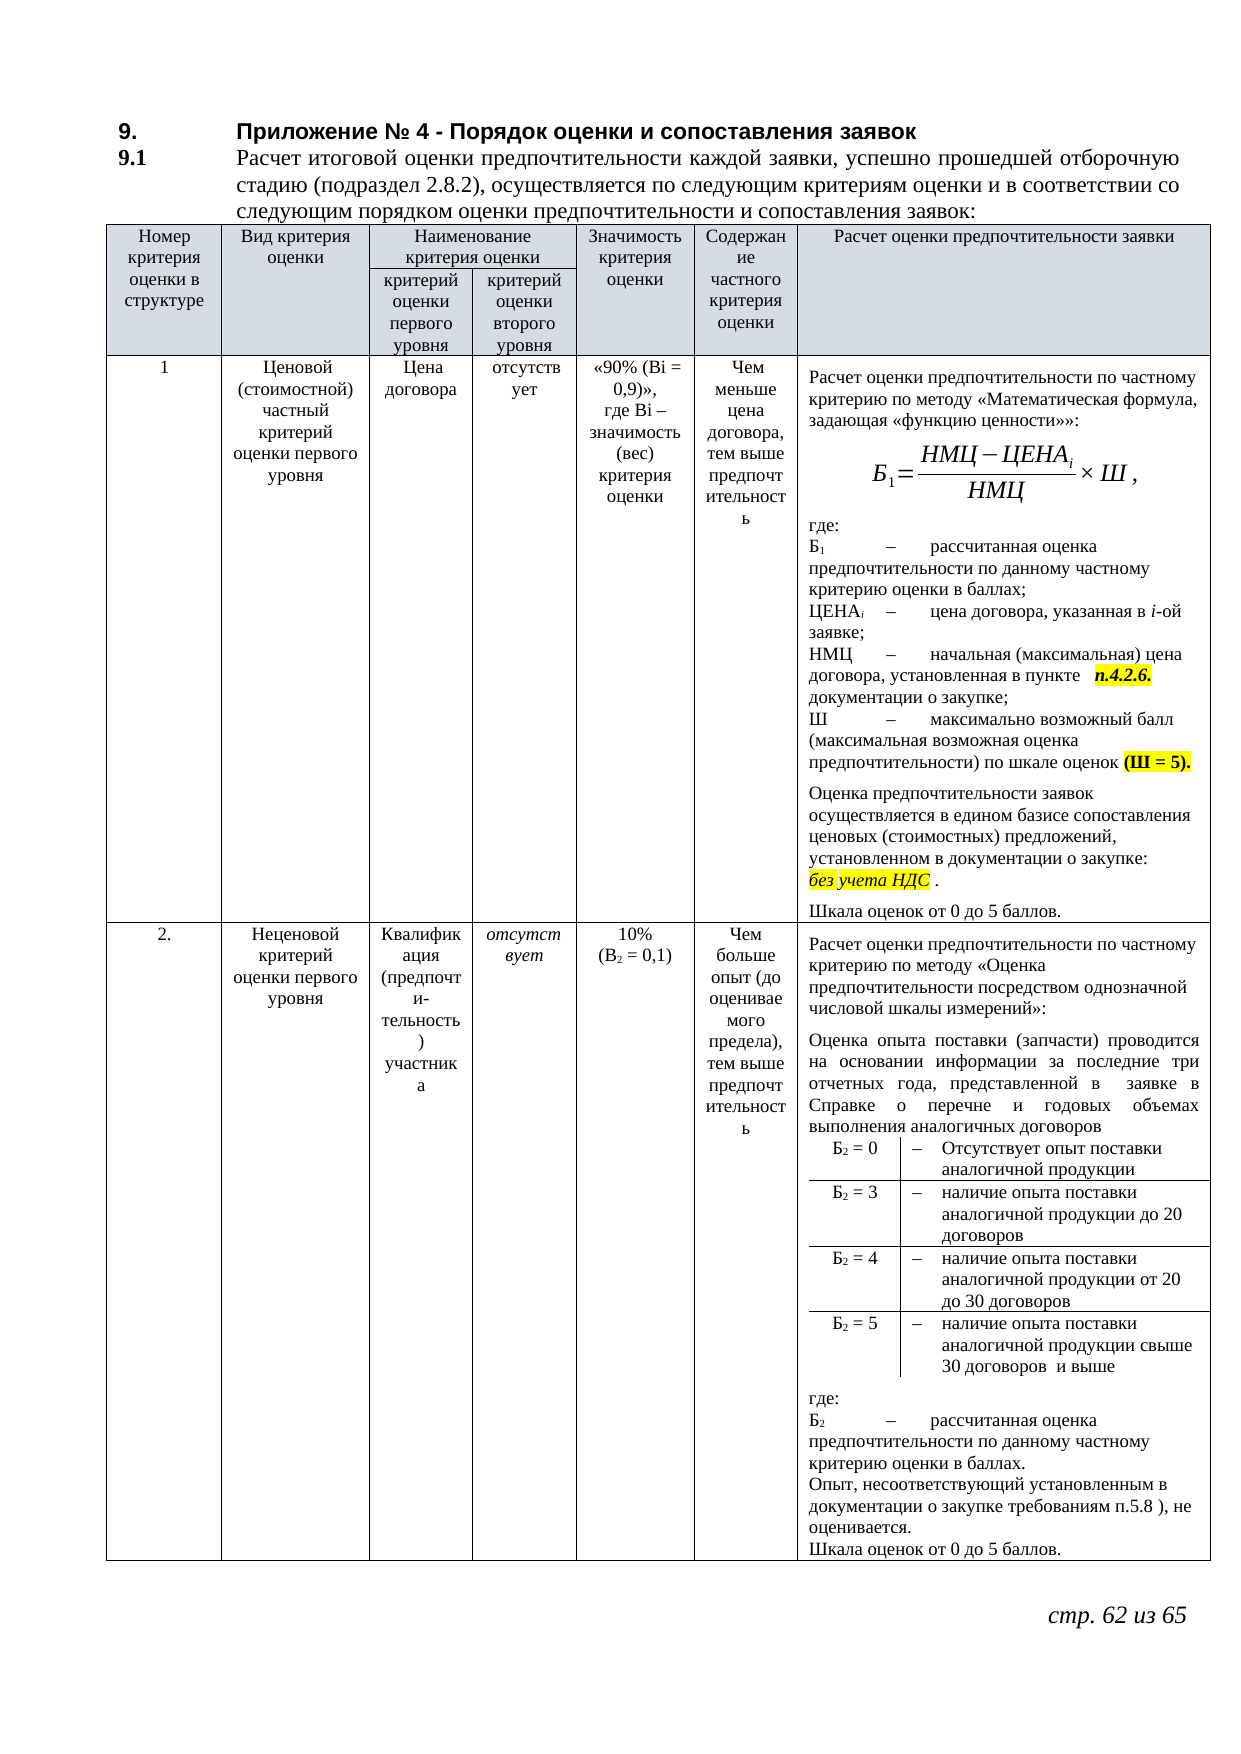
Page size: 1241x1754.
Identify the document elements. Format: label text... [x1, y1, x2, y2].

table_cell критерий оценки первого уровня [370, 269, 472, 355]
table_header Значимость критерия оценки [577, 225, 694, 355]
table_cell Чем меньше цена договора, тем выше предпочтительность [695, 356, 797, 922]
table_cell Чем больше опыт (до оцениваемого предела), тем выше предпочтительность [695, 923, 797, 1559]
table_cell Квалификация (предпочти-тельность) участника [370, 923, 472, 1559]
table_header Наименование критерия оценки [370, 225, 576, 268]
table_cell Ценовой (стоимостной) частный критерий оценки первого уровня [222, 356, 369, 922]
table_cell отсутствует [473, 356, 576, 922]
table_header Расчет оценки предпочтительности заявки [798, 225, 1210, 355]
table_header Вид критерия оценки [222, 225, 369, 355]
list Расчет итоговой оценки предпочтительности каждой заявки, успешно прошедшей отборочную стадию (подраздел 2.8.2), осуществляется по следующим критериям оценки и в соответствии со следующим порядком оценки предпочтительности и сопоставления заявок: [118, 144, 1181, 223]
table_cell Расчет оценки предпочтительности по частному критерию по методу «Математическая формула, задающая «функцию ценности»»: где: Б1 – рассчитанная оценка предпочтительности по данному частному критерию оценки в баллах; ЦЕНАi – цена договора, указанная в i-ой заявке; НМЦ – начальная (максимальная) цена договора, установленная в пункте п.4.2.6. документации о закупке; Ш – максимально возможный балл (максимальная возможная оценка предпочтительности) по шкале оценок (Ш = 5). Оценка предпочтительности заявок осуществляется в едином базисе сопоставления ценовых (стоимостных) предложений, установленном в документации о закупке: без учета НДС . Шкала оценок от 0 до 5 баллов. [798, 356, 1210, 922]
table_cell 10% (В2 = 0,1) [577, 923, 694, 1559]
table_cell критерий оценки второго уровня [473, 269, 576, 355]
table_cell Неценовой критерий оценки первого уровня [222, 923, 369, 1559]
table_header Содержание частного критерия оценки [695, 225, 797, 355]
table_header Номер критерия оценки в структуре [107, 225, 221, 355]
table_cell отсутствует [473, 923, 576, 1559]
table_cell «90% (Bi = 0,9)», где Bi – значимость (вес) критерия оценки [577, 356, 694, 922]
table_cell Расчет оценки предпочтительности по частному критерию по методу «Оценка предпочтительности посредством однозначной числовой шкалы измерений»: Оценка опыта поставки (запчасти) проводится на основании информации за последние три отчетных года, представленной в заявке в Справке о перечне и годовых объемах выполнения аналогичных договоров где: Б2 – рассчитанная оценка предпочтительности по данному частному критерию оценки в баллах. Опыт, несоответствующий установленным в документации о закупке требованиям п.5.8 ), не оценивается. Шкала оценок от 0 до 5 баллов. [798, 923, 1210, 1559]
subtitle Приложение № 4 - Порядок оценки и сопоставления заявок [118, 118, 1181, 144]
table_cell 2. [107, 923, 221, 1559]
table_cell Цена договора [370, 356, 472, 922]
table_cell 1 [107, 356, 221, 922]
